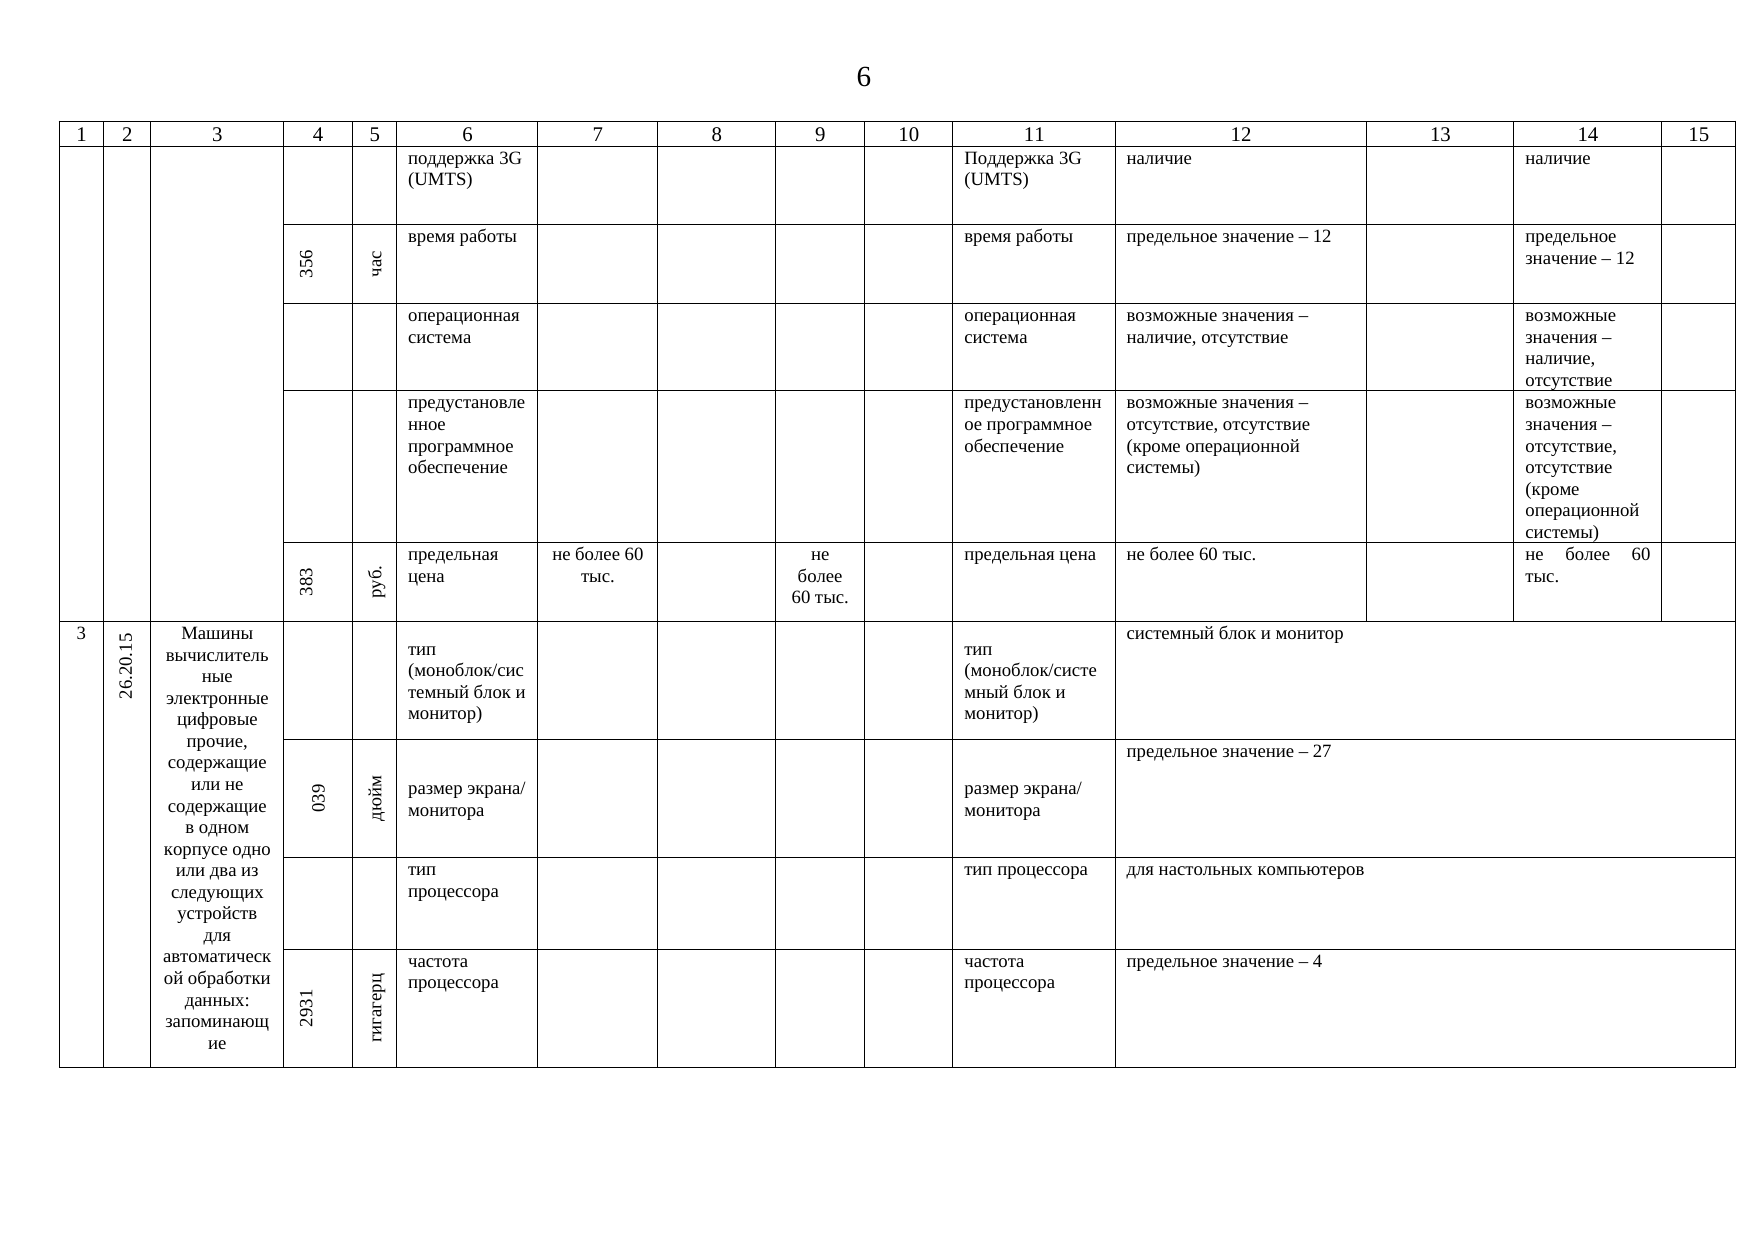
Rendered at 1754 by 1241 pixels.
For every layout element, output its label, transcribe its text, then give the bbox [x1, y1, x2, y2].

table_cell [865, 147, 952, 224]
table_header 12 [1116, 122, 1366, 146]
table_cell [776, 950, 864, 1067]
table_cell не более 60 тыс. [776, 543, 864, 621]
table_cell час [353, 225, 396, 303]
table_cell [284, 391, 352, 542]
table_cell [1367, 543, 1513, 621]
table_cell [1662, 304, 1735, 390]
table_cell [353, 391, 396, 542]
table_cell [538, 622, 657, 739]
table_cell руб. [353, 543, 396, 621]
table_cell [284, 858, 352, 949]
table_cell тип (моноблок/системный блок и монитор) [397, 622, 537, 739]
table_cell [658, 147, 775, 224]
table_cell [353, 858, 396, 949]
table_cell [865, 950, 952, 1067]
table_header 11 [953, 122, 1115, 146]
table_cell 383 [284, 543, 352, 621]
table_cell не более 60 тыс. [538, 543, 657, 621]
table_cell наличие [1116, 147, 1366, 224]
table_cell [353, 622, 396, 739]
table_cell 039 [284, 740, 352, 857]
table_cell предустановленное программное обеспечение [953, 391, 1115, 542]
table_cell [776, 740, 864, 857]
table_cell [776, 304, 864, 390]
table_cell [865, 858, 952, 949]
table_header 5 [353, 122, 396, 146]
table_cell [658, 391, 775, 542]
table_cell наличие [1514, 147, 1661, 224]
table_cell [1662, 225, 1735, 303]
table_cell [284, 147, 352, 224]
table_cell операционная система [397, 304, 537, 390]
table_cell [1367, 391, 1513, 542]
table_cell поддержка 3G (UMTS) [397, 147, 537, 224]
table_cell [1662, 543, 1735, 621]
table_cell [658, 950, 775, 1067]
table_cell Поддержка 3G (UMTS) [953, 147, 1115, 224]
table_header 15 [1662, 122, 1735, 146]
table_cell [776, 858, 864, 949]
table_cell дюйм [353, 740, 396, 857]
table_cell 3 [60, 622, 103, 1067]
table_header 2 [104, 122, 150, 146]
table_cell возможные значения – наличие, отсутствие [1116, 304, 1366, 390]
table_header 8 [658, 122, 775, 146]
table_cell [658, 543, 775, 621]
table_cell предельное значение – 12 [1116, 225, 1366, 303]
table_cell [1367, 304, 1513, 390]
table_header 10 [865, 122, 952, 146]
table_cell частота процессора [397, 950, 537, 1067]
table_cell Машины вычислительные электронные цифровые прочие, содержащие или не содержащие в одном корпусе одно или два из следующих устройств для автоматической обработки данных: запоминающие устройства, устройства ввода, устройства вывода. Пояснение по требуемой продукции: компьютеры персональные настольные, рабочие станции вывода [151, 622, 283, 1067]
table_cell не более 60 тыс. [1514, 543, 1661, 621]
table_cell время работы [953, 225, 1115, 303]
table_cell операционная система [953, 304, 1115, 390]
table_cell [658, 622, 775, 739]
table_cell [353, 304, 396, 390]
table_cell [658, 740, 775, 857]
table_cell тип (моноблок/системный блок и монитор) [953, 622, 1115, 739]
table_cell [658, 858, 775, 949]
table_cell [776, 622, 864, 739]
table_cell [284, 304, 352, 390]
table_cell предельное значение – 4 [1116, 950, 1735, 1067]
table_cell [353, 147, 396, 224]
table_cell размер экрана/ монитора [397, 740, 537, 857]
table_cell [865, 225, 952, 303]
table_cell предустановленное программное обеспечение [397, 391, 537, 542]
table_header 6 [397, 122, 537, 146]
table_cell [776, 147, 864, 224]
table_cell 2931 [284, 950, 352, 1067]
table_cell возможные значения – наличие, отсутствие [1514, 304, 1661, 390]
table_cell [1662, 147, 1735, 224]
table_cell 26.20.15 [104, 622, 150, 1067]
table_cell [658, 304, 775, 390]
table_cell гигагерц [353, 950, 396, 1067]
table_cell тип процессора [397, 858, 537, 949]
table_cell [1367, 147, 1513, 224]
table_cell предельное значение – 27 [1116, 740, 1735, 857]
table_cell [538, 950, 657, 1067]
table_cell [538, 225, 657, 303]
table_cell [538, 304, 657, 390]
table_cell [865, 740, 952, 857]
table_cell [1662, 391, 1735, 542]
table_cell размер экрана/ монитора [953, 740, 1115, 857]
table_cell тип процессора [953, 858, 1115, 949]
table_cell [865, 391, 952, 542]
table_header 9 [776, 122, 864, 146]
table_header 3 [151, 122, 283, 146]
table_header 7 [538, 122, 657, 146]
table_cell 356 [284, 225, 352, 303]
table_cell не более 60 тыс. [1116, 543, 1366, 621]
table_cell возможные значения – отсутствие, отсутствие (кроме операционной системы) [1116, 391, 1366, 542]
table_cell предельное значение – 12 [1514, 225, 1661, 303]
table_cell [538, 391, 657, 542]
table_cell [776, 225, 864, 303]
table_header 14 [1514, 122, 1661, 146]
table_cell [865, 304, 952, 390]
table_cell предельная цена [397, 543, 537, 621]
table_cell время работы [397, 225, 537, 303]
table_cell [658, 225, 775, 303]
table_cell [1367, 225, 1513, 303]
table_cell [284, 622, 352, 739]
table_header 4 [284, 122, 352, 146]
table_header 13 [1367, 122, 1513, 146]
table_cell системный блок и монитор [1116, 622, 1735, 739]
table_header 1 [60, 122, 103, 146]
table_cell возможные значения – отсутствие, отсутствие (кроме операционной системы) [1514, 391, 1661, 542]
table_cell [776, 391, 864, 542]
table_cell предельная цена [953, 543, 1115, 621]
table_cell для настольных компьютеров [1116, 858, 1735, 949]
table_cell [538, 740, 657, 857]
table_cell [865, 543, 952, 621]
table_cell частота процессора [953, 950, 1115, 1067]
table_cell [865, 622, 952, 739]
table_cell [538, 858, 657, 949]
table_cell [538, 147, 657, 224]
